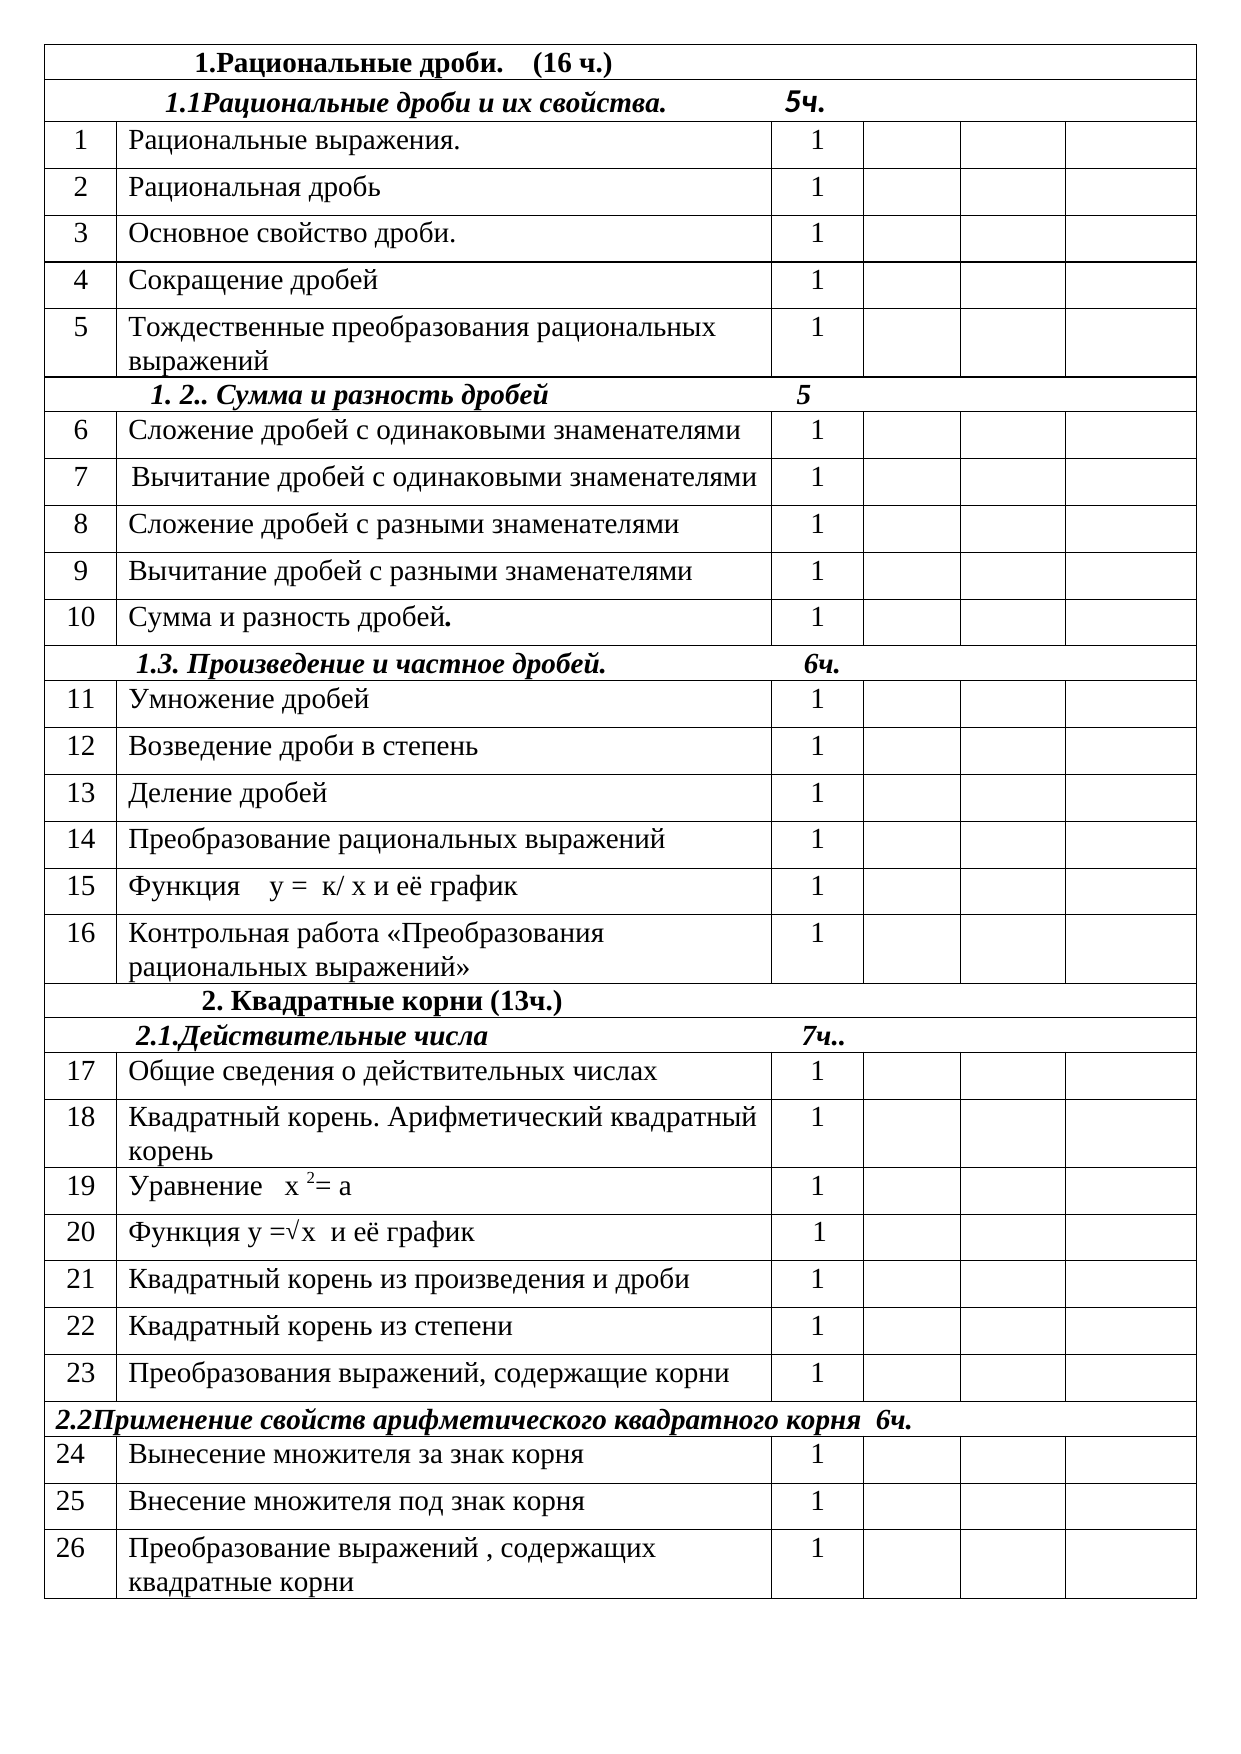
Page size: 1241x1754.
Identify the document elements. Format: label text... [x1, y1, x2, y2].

table_cell 16 [45, 915, 116, 982]
table_cell [961, 169, 1065, 214]
table_cell 1 [772, 263, 863, 308]
table_cell 20 [45, 1215, 116, 1260]
table_cell [1066, 1261, 1196, 1307]
table_cell [864, 1437, 960, 1482]
table_cell 9 [45, 553, 116, 598]
table_cell 23 [45, 1355, 116, 1401]
table_cell Функция у =х и её график [117, 1215, 771, 1260]
table_cell Умножение дробей [117, 681, 771, 727]
table_cell [1066, 1100, 1196, 1167]
table_cell Функция у = к/ х и её график [117, 869, 771, 914]
table_cell [1066, 169, 1196, 214]
table_cell [961, 1530, 1065, 1597]
table_cell Сложение дробей с одинаковыми знаменателями [117, 412, 771, 458]
table_cell [1066, 1437, 1196, 1482]
table_cell 1 [772, 822, 863, 867]
table_cell [961, 1484, 1065, 1529]
table_cell [1066, 822, 1196, 867]
table_cell Уравнение х 2= а [117, 1168, 771, 1213]
table_cell Внесение множителя под знак корня [117, 1484, 771, 1529]
table_cell 1 [772, 681, 863, 727]
table_cell [864, 263, 960, 308]
table_cell 12 [45, 728, 116, 774]
table_cell 21 [45, 1261, 116, 1307]
table_cell 1 [772, 1215, 863, 1260]
table_cell 2 [45, 169, 116, 214]
table_cell 1 [772, 1437, 863, 1482]
table_cell [961, 216, 1065, 261]
table_cell [864, 1530, 960, 1597]
table_cell Вычитание дробей с разными знаменателями [117, 553, 771, 598]
table_cell [1066, 1355, 1196, 1401]
table_cell [961, 1437, 1065, 1482]
table_cell Квадратный корень из степени [117, 1308, 771, 1354]
table_cell 3 [45, 216, 116, 261]
table_cell [961, 681, 1065, 727]
table_cell Преобразование выражений , содержащих квадратные корни [117, 1530, 771, 1597]
table_cell [1066, 412, 1196, 458]
table_cell [1066, 1215, 1196, 1260]
table_cell [864, 1308, 960, 1354]
table_cell 1 [772, 122, 863, 168]
table_cell 4 [45, 263, 116, 308]
table_cell 10 [45, 600, 116, 645]
table_cell [1066, 869, 1196, 914]
table_cell [864, 506, 960, 552]
table_cell [961, 822, 1065, 867]
table_cell [961, 915, 1065, 982]
table_cell 1 [772, 1261, 863, 1307]
table_cell [1066, 263, 1196, 308]
table_cell [864, 728, 960, 774]
table_cell 25 [45, 1484, 116, 1529]
table_cell [1066, 1530, 1196, 1597]
table_cell 2.1.Действительные числа 7ч.. [45, 1018, 1196, 1052]
table_cell [961, 600, 1065, 645]
table_cell [1066, 506, 1196, 552]
table_cell 17 [45, 1053, 116, 1098]
table_cell [961, 412, 1065, 458]
table_cell [864, 1355, 960, 1401]
table_cell [864, 1215, 960, 1260]
table_cell 1.Рациональные дроби. (16 ч.) [45, 45, 1196, 79]
table_cell [1066, 1308, 1196, 1354]
table_cell Контрольная работа «Преобразования рациональных выражений» [117, 915, 771, 982]
table_cell [961, 553, 1065, 598]
table_cell 24 [45, 1437, 116, 1482]
table_cell 1 [772, 1484, 863, 1529]
table_cell Сложение дробей с разными знаменателями [117, 506, 771, 552]
table_cell [961, 1355, 1065, 1401]
table_cell [864, 553, 960, 598]
table_cell 1 [772, 1100, 863, 1167]
table_cell 19 [45, 1168, 116, 1213]
table_cell 1 [772, 506, 863, 552]
table_cell 1 [772, 1355, 863, 1401]
table_cell [864, 1168, 960, 1213]
table_cell 8 [45, 506, 116, 552]
table_cell 5 [45, 309, 116, 376]
table_cell 6 [45, 412, 116, 458]
table_cell [864, 1100, 960, 1167]
table_cell [1066, 728, 1196, 774]
table_cell [1066, 681, 1196, 727]
table_cell [961, 506, 1065, 552]
table_cell [1066, 553, 1196, 598]
table_cell [864, 1053, 960, 1098]
table_cell [864, 412, 960, 458]
table_cell 22 [45, 1308, 116, 1354]
table_cell Тождественные преобразования рациональных выражений [117, 309, 771, 376]
table_cell 1 [772, 169, 863, 214]
table_cell Вынесение множителя за знак корня [117, 1437, 771, 1482]
table_cell [1066, 309, 1196, 376]
table_cell Квадратный корень из произведения и дроби [117, 1261, 771, 1307]
table_cell [1066, 1484, 1196, 1529]
table_cell Сумма и разность дробей. [117, 600, 771, 645]
table_cell [961, 309, 1065, 376]
table_cell [1066, 1053, 1196, 1098]
table_cell 1 [772, 869, 863, 914]
table_cell [864, 309, 960, 376]
table_cell [864, 915, 960, 982]
table_cell [864, 681, 960, 727]
table_cell Квадратный корень. Арифметический квадратный корень [117, 1100, 771, 1167]
table_cell 1 [772, 1308, 863, 1354]
table_cell 1 [45, 122, 116, 168]
table_cell [961, 1308, 1065, 1354]
table_cell [1066, 775, 1196, 821]
table_cell 1 [772, 553, 863, 598]
table_cell 1 [772, 1530, 863, 1597]
table_cell [864, 122, 960, 168]
table_cell 1 [772, 412, 863, 458]
table_cell Рациональная дробь [117, 169, 771, 214]
table_cell Основное свойство дроби. [117, 216, 771, 261]
table_cell [961, 1168, 1065, 1213]
table_cell 15 [45, 869, 116, 914]
table_cell 1 [772, 915, 863, 982]
table_cell [864, 869, 960, 914]
table_cell [864, 216, 960, 261]
table_cell 1.3. Произведение и частное дробей. 6ч. [45, 646, 1196, 680]
table_cell [1066, 915, 1196, 982]
table_cell [864, 1261, 960, 1307]
table_cell Преобразования выражений, содержащие корни [117, 1355, 771, 1401]
table_cell [1066, 1168, 1196, 1213]
table_cell 14 [45, 822, 116, 867]
table_cell 13 [45, 775, 116, 821]
table_cell [864, 822, 960, 867]
table_cell [961, 1215, 1065, 1260]
table_cell Возведение дроби в степень [117, 728, 771, 774]
table_cell 1. 2.. Сумма и разность дробей 5 [45, 378, 1196, 411]
table_cell 1.1Рациональные дроби и их свойства. 5ч. [45, 80, 1196, 121]
table_cell Деление дробей [117, 775, 771, 821]
table_cell [864, 600, 960, 645]
table_cell [961, 459, 1065, 505]
table_cell [864, 1484, 960, 1529]
table_cell [864, 775, 960, 821]
table_cell 11 [45, 681, 116, 727]
table_cell 1 [772, 728, 863, 774]
table_cell [961, 775, 1065, 821]
table_cell 1 [772, 600, 863, 645]
table_cell 1 [772, 459, 863, 505]
table_cell [961, 1053, 1065, 1098]
table_cell Вычитание дробей с одинаковыми знаменателями [117, 459, 771, 505]
table_cell [961, 728, 1065, 774]
table_cell [864, 459, 960, 505]
table_cell 18 [45, 1100, 116, 1167]
table_cell [961, 263, 1065, 308]
table_cell [1066, 216, 1196, 261]
table_cell [1066, 122, 1196, 168]
table_cell 1 [772, 1053, 863, 1098]
table_cell Преобразование рациональных выражений [117, 822, 771, 867]
table_cell [864, 169, 960, 214]
table_cell 1 [772, 775, 863, 821]
table_cell Сокращение дробей [117, 263, 771, 308]
table_cell Рациональные выражения. [117, 122, 771, 168]
table_cell [961, 1261, 1065, 1307]
table_cell Общие сведения о действительных числах [117, 1053, 771, 1098]
table_cell 1 [772, 216, 863, 261]
table_cell 1 [772, 1168, 863, 1213]
table_cell [961, 1100, 1065, 1167]
table_cell 1 [772, 309, 863, 376]
table_cell [1066, 459, 1196, 505]
table_cell 2. Квадратные корни (13ч.) [45, 984, 1196, 1017]
table_cell [1066, 600, 1196, 645]
table_cell [961, 869, 1065, 914]
table_cell 7 [45, 459, 116, 505]
table_cell 26 [45, 1530, 116, 1597]
table_cell [961, 122, 1065, 168]
table_cell 2.2Применение свойств арифметического квадратного корня 6ч. [45, 1402, 1196, 1436]
